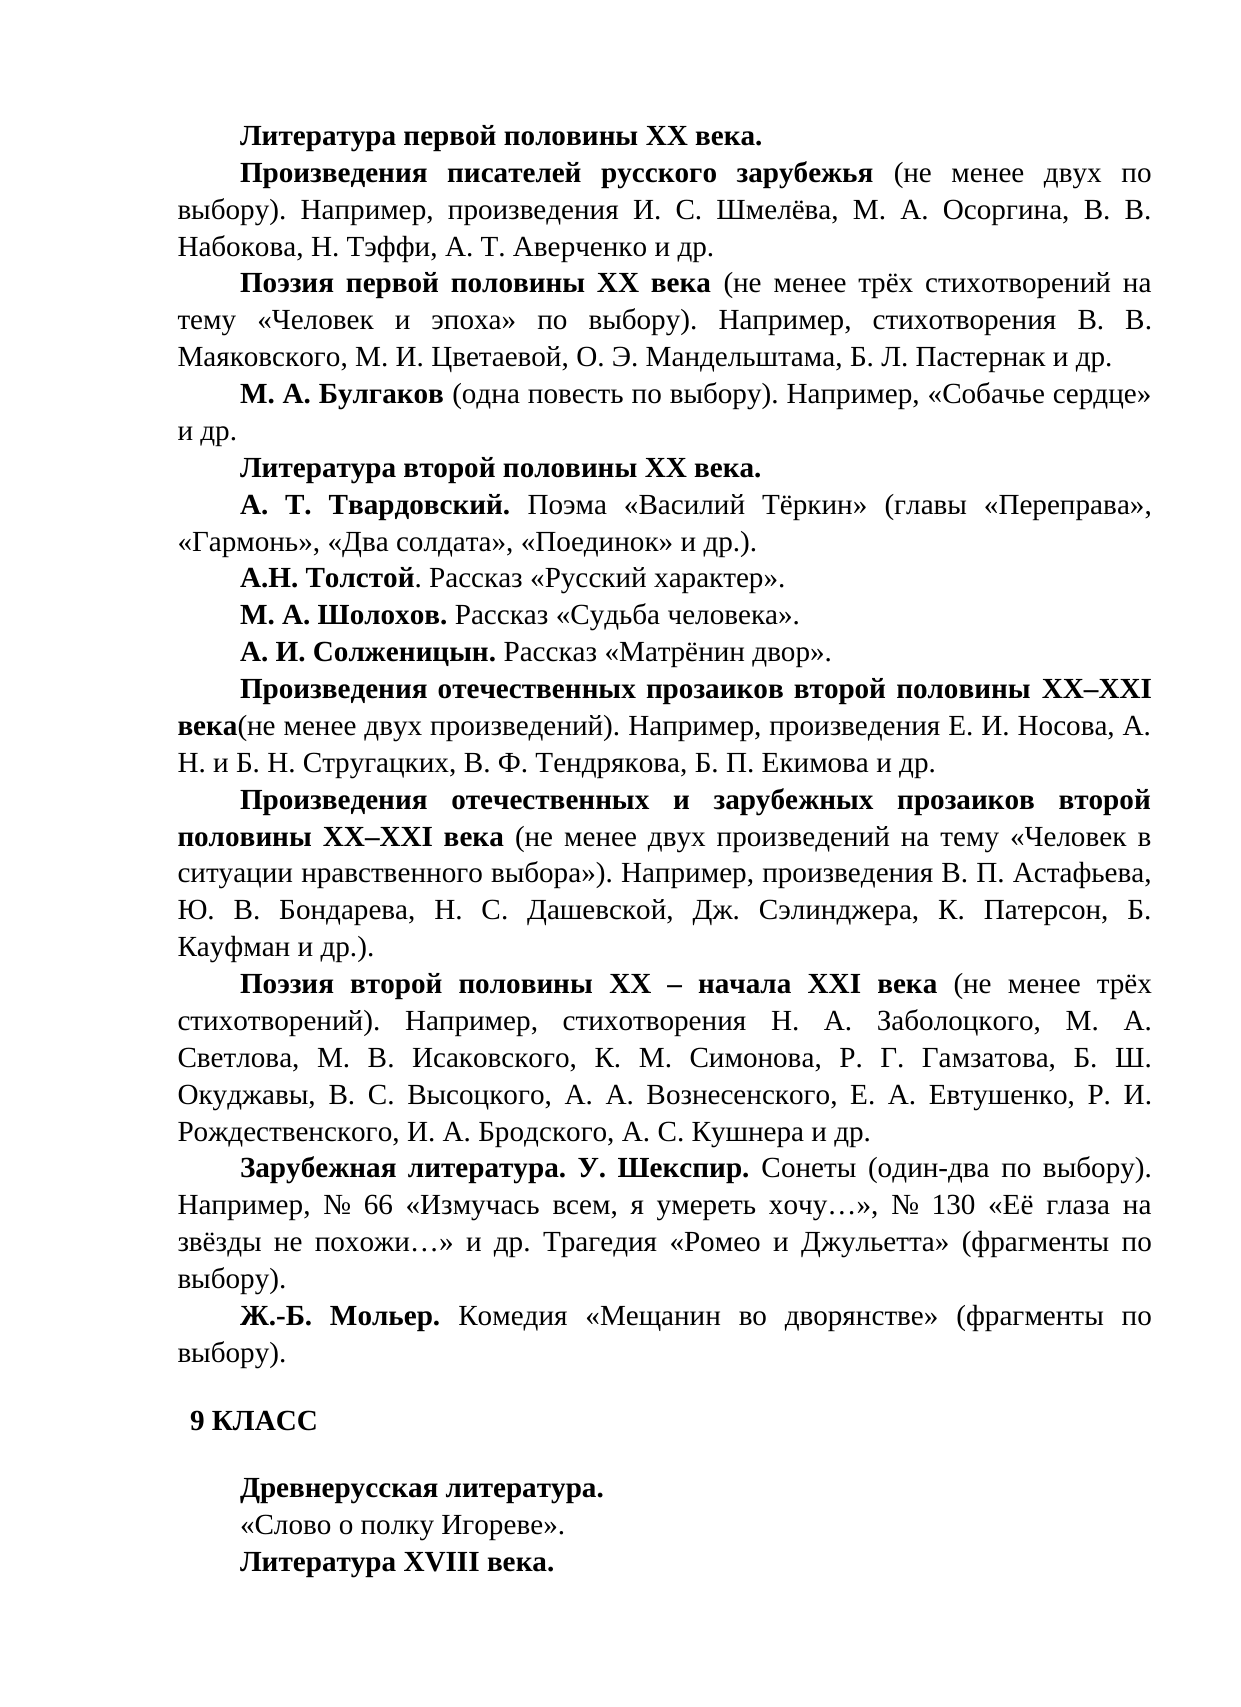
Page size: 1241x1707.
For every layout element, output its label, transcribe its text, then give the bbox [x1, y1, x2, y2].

text «Слово о полку Игореве». [177, 1507, 1152, 1541]
text А. И. Солженицын. Рассказ «Матрёнин двор». [177, 634, 1152, 668]
text Ж.-Б. Мольер. Комедия «Мещанин во дворянстве» ‌(фрагменты по выбору).‌‌ [177, 1298, 1152, 1368]
text М. А. Шолохов. Рассказ «Судьба человека». [177, 597, 1152, 631]
text Древнерусская литература. [177, 1470, 1152, 1504]
text А. Т. Твардовский. Поэма «Василий Тёркин» ‌(главы «Переправа», «Гармонь», «Два солдата», «Поединок» и др.).‌‌ [177, 487, 1152, 557]
text Поэзия первой половины ХХ века (не менее трёх стихотворений на тему «Человек и эпоха» по выбору). Например, стихотворения В. В. Маяковского, М. И. Цветаевой, О. Э. Мандельштама, Б. Л. Пастернак и др. [177, 266, 1152, 373]
text Зарубежная литература. У. Шекспир. Сонеты ‌(один-два по выбору). Например, № 66 «Измучась всем, я умереть хочу…», № 130 «Её глаза на звёзды не похожи…» и др. ‌‌Трагедия «Ромео и Джульетта» ‌(фрагменты по выбору).‌‌ [177, 1151, 1152, 1295]
text Поэзия второй половины XX – начала XXI века ‌(не менее трёх стихотворений). Например, стихотворения Н. А. Заболоцкого, М. А. Светлова, М. В. Исаковского, К. М. Симонова, Р. Г. Гамзатова, Б. Ш. Окуджавы, В. С. Высоцкого, А. А. Вознесенского, Е. А. Евтушенко, Р. И. Рождественского, И. А. Бродского, А. С. Кушнера и др.‌‌ [177, 966, 1152, 1147]
text Произведения писателей русского зарубежья ‌(не менее двух по выбору). Например, произведения И. С. Шмелёва, М. А. Осоргина, В. В. Набокова, Н. Тэффи, А. Т. Аверченко и др.‌‌ [177, 155, 1152, 262]
text Литература первой половины XX века. [177, 118, 1152, 152]
text Литература XVIII века. [177, 1544, 1152, 1577]
text Произведения отечественных и зарубежных прозаиков второй половины XX–XXI века ‌(не менее двух произведений на тему «Человек в ситуации нравственного выбора»). Например, произведения В. П. Астафьева, Ю. В. Бондарева, Н. С. Дашевской, Дж. Сэлинджера, К. Патерсон, Б. Кауфман и др.).‌‌ [177, 782, 1152, 963]
text М. А. Булгаков ‌(одна повесть по выбору). Например, «Собачье сердце» и др.‌‌ [177, 376, 1152, 447]
text Литература второй половины XX века. [177, 450, 1152, 483]
text А.Н. Толстой. Рассказ «Русский характер». [177, 561, 1152, 594]
text 9 КЛАСС [190, 1403, 1152, 1436]
text Произведения отечественных прозаиков второй половины XX–XXI века‌(не менее двух произведений). Например, произведения Е. И. Носова, А. Н. и Б. Н. Стругацких, В. Ф. Тендрякова, Б. П. Екимова и др.‌‌ [177, 671, 1152, 778]
